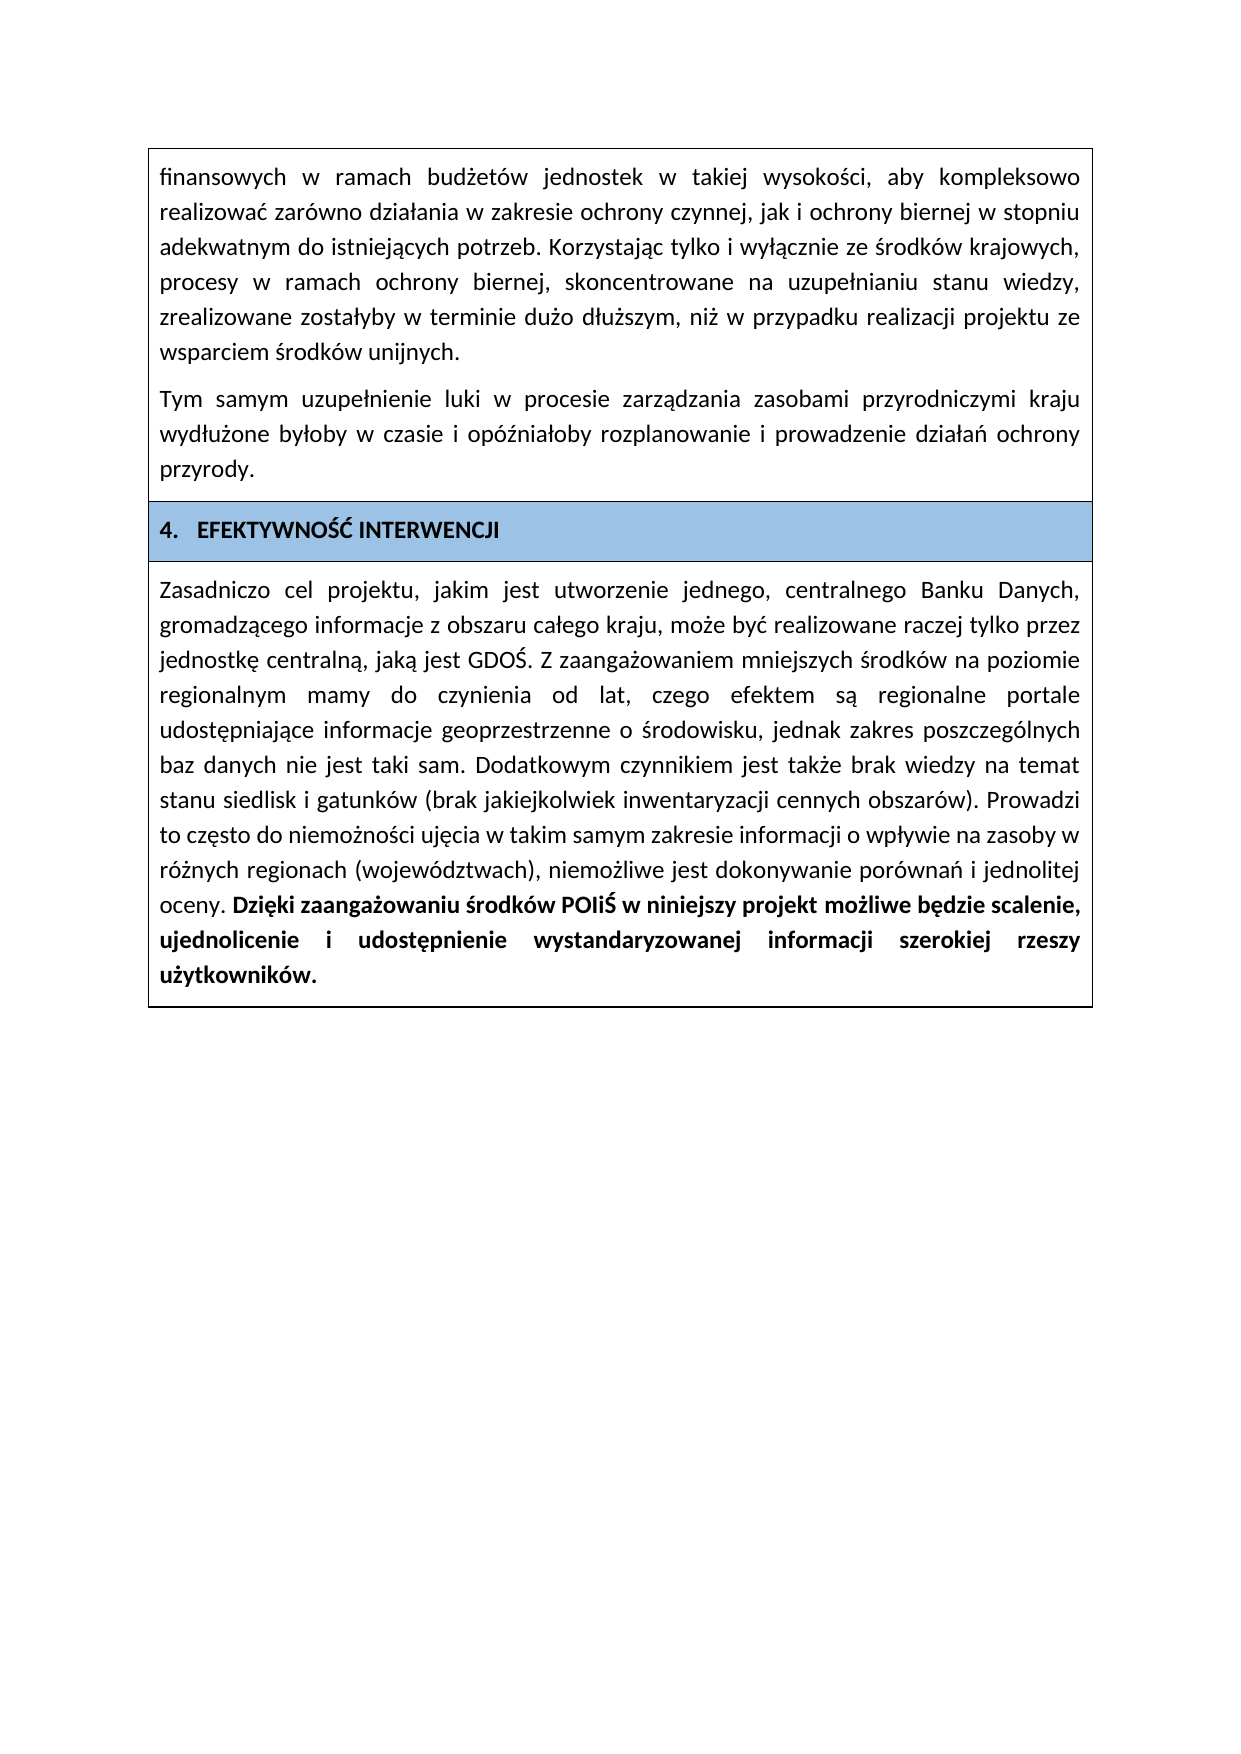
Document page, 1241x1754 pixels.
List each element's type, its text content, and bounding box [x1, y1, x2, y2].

table_cell Zasadniczo cel projektu, jakim jest utworzenie jednego, centralnego Banku Danych, gromadzącego informacje z obszaru całego kraju, może być realizowane raczej tylko przez jednostkę centralną, jaką jest GDOŚ. Z zaangażowaniem mniejszych środków na poziomie regionalnym mamy do czynienia od lat, czego efektem są regionalne portale udostępniające informacje geoprzestrzenne o środowisku, jednak zakres poszczególnych baz danych nie jest taki sam. Dodatkowym czynnikiem jest także brak wiedzy na temat stanu siedlisk i gatunków (brak jakiejkolwiek inwentaryzacji cennych obszarów). Prowadzi to często do niemożności ujęcia w takim samym zakresie informacji o wpływie na zasoby w różnych regionach (województwach), niemożliwe jest dokonywanie porównań i jednolitej oceny. Dzięki zaangażowaniu środków POIiŚ w niniejszy projekt możliwe będzie scalenie, ujednolicenie i udostępnienie wystandaryzowanej informacji szerokiej rzeszy użytkowników. [149, 562, 1092, 1006]
table_cell EFEKTYWNOŚĆ INTERWENCJI [149, 502, 1092, 561]
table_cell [149, 149, 1092, 501]
